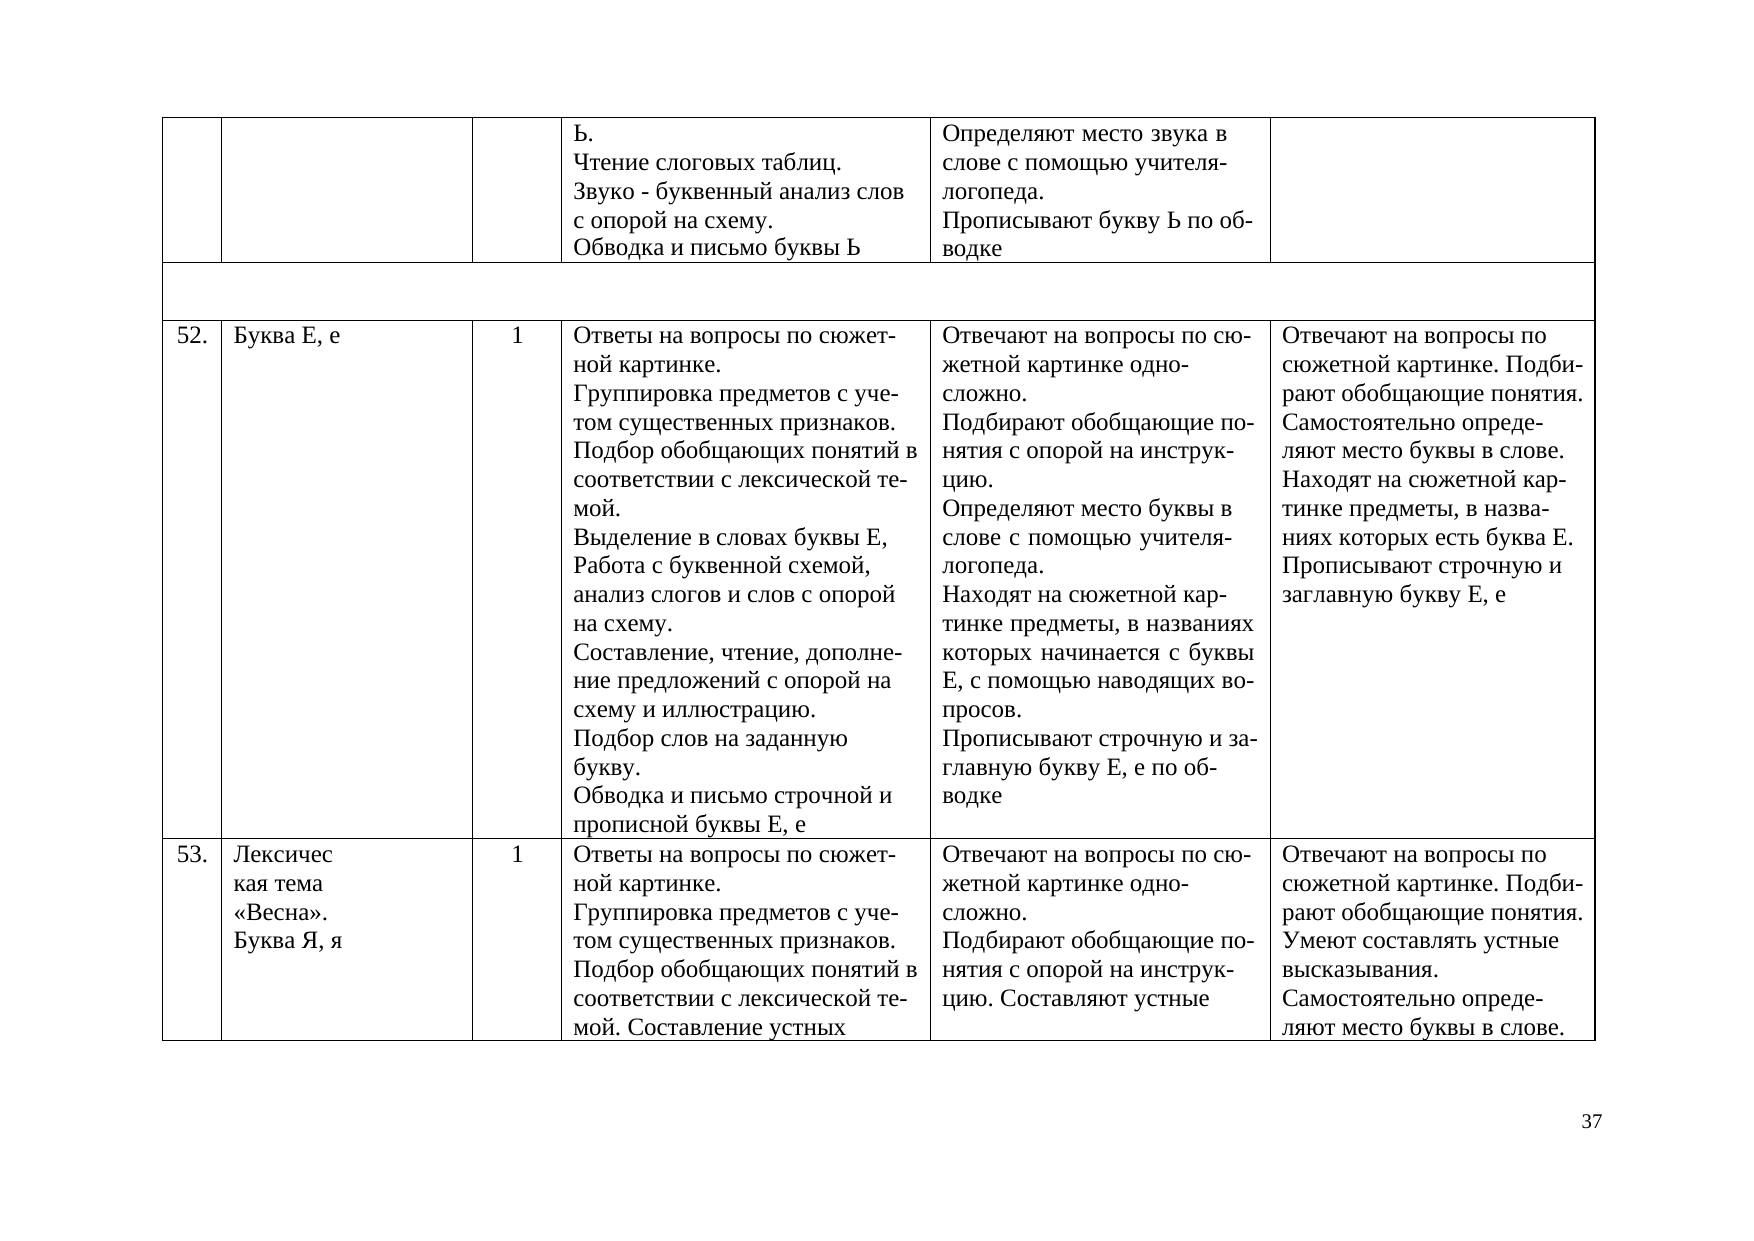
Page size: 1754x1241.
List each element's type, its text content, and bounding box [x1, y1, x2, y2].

table_cell Отвечают на вопросы по сюжетной картинке. Подби- рают обобщающие понятия. Умеют составлять устные высказывания. Самостоятельно опреде- ляют место буквы в слове. [1271, 839, 1594, 1040]
table_header [1271, 118, 1594, 262]
table_cell 53. [163, 839, 221, 1040]
table_cell Ответы на вопросы по сюжет- ной картинке. Группировка предметов с уче- том существенных признаков. Подбор обобщающих понятий в соответствии с лексической те- мой. Составление устных [562, 839, 930, 1040]
table_cell [163, 263, 1594, 319]
table_header [473, 118, 561, 262]
table_header Определяют место звука в слове с помощью учителя- логопеда. Прописывают букву Ь по об- водке [931, 118, 1270, 262]
table_cell Буква Е, е [222, 321, 472, 838]
table_cell Лексическая тема «Весна». Буква Я, я [222, 839, 472, 1040]
table_header [163, 118, 221, 262]
table_header [222, 118, 472, 262]
table_cell Ответы на вопросы по сюжет- ной картинке. Группировка предметов с уче- том существенных признаков. Подбор обобщающих понятий в соответствии с лексической те- мой. Выделение в словах буквы Е, Работа с буквенной схемой, анализ слогов и слов с опорой на схему. Составление, чтение, дополне- ние предложений с опорой на схему и иллюстрацию. Подбор слов на заданную букву. Обводка и письмо строчной и прописной буквы Е, е [562, 321, 930, 838]
table_cell Отвечают на вопросы по сю- жетной картинке одно- сложно. Подбирают обобщающие по- нятия с опорой на инструк- цию. Составляют устные [931, 839, 1270, 1040]
table_cell 1 [473, 839, 561, 1040]
table_header Ь. Чтение слоговых таблиц. Звуко - буквенный анализ слов с опорой на схему. Обводка и письмо буквы Ь [562, 118, 930, 262]
table_cell 1 [473, 321, 561, 838]
table_cell Отвечают на вопросы по сю- жетной картинке одно- сложно. Подбирают обобщающие по- нятия с опорой на инструк- цию. Определяют место буквы в слове с помощью учителя- логопеда. Находят на сюжетной кар- тинке предметы, в названиях которых начинается с буквы Е, с помощью наводящих во- просов. Прописывают строчную и за- главную букву Е, е по об- водке [931, 321, 1270, 838]
table_cell Отвечают на вопросы по сюжетной картинке. Подби- рают обобщающие понятия. Самостоятельно опреде- ляют место буквы в слове. Находят на сюжетной кар- тинке предметы, в назва- ниях которых есть буква Е. Прописывают строчную и заглавную букву Е, е [1271, 321, 1594, 838]
table_cell 52. [163, 321, 221, 838]
